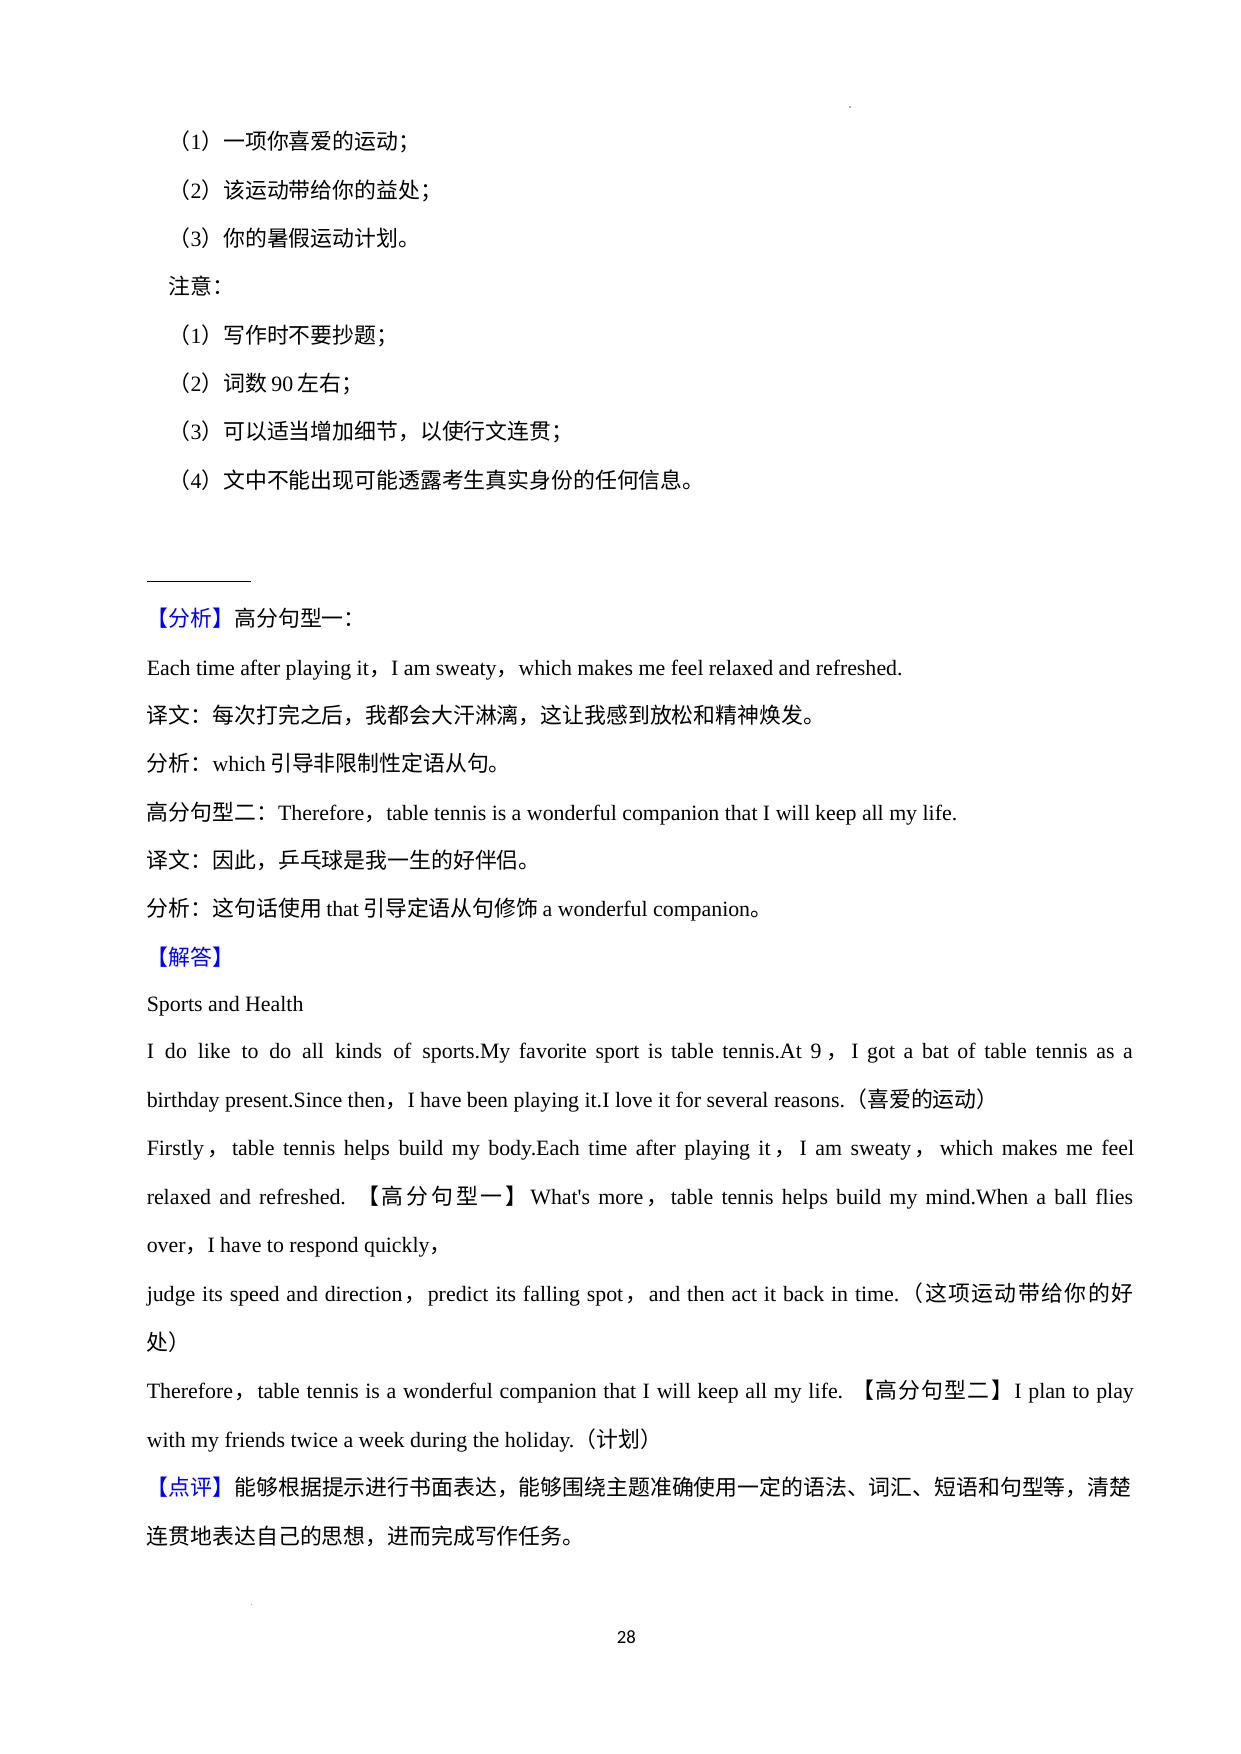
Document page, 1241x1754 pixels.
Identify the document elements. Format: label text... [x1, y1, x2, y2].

text （1）写作时不要抄题； [147, 317, 1134, 350]
text 译文：每次打完之后，我都会大汗淋漓，这让我感到放松和精神焕发。 [147, 697, 1134, 730]
text I do like to do all kinds of sports.My favorite sport is table tennis.At 9，I got a bat of table tennis as a birthday present.Since then，I have been playing it.I love it for several reasons.（喜爱的运动） [147, 1032, 1134, 1114]
text 【分析】高分句型一： [147, 601, 1134, 633]
text （4）文中不能出现可能透露考生真实身份的任何信息。 [147, 462, 1134, 495]
text judge its speed and direction，predict its falling spot，and then act it back in time.（这项运动带给你的好处） [147, 1275, 1134, 1357]
text 注意： [147, 269, 1134, 301]
text （3）你的暑假运动计划。 [147, 221, 1134, 253]
text （1）一项你喜爱的运动； [147, 124, 1134, 156]
text 高分句型二：Therefore，table tennis is a wonderful companion that I will keep all my life. [147, 794, 1134, 827]
text 【点评】能够根据提示进行书面表达，能够围绕主题准确使用一定的语法、词汇、短语和句型等，清楚连贯地表达自己的思想，进而完成写作任务。 [147, 1469, 1134, 1551]
text （2）词数90左右； [147, 366, 1134, 398]
text 分析：which引导非限制性定语从句。 [147, 746, 1134, 778]
text 分析：这句话使用that引导定语从句修饰a wonderful companion。 [147, 891, 1134, 923]
text （3）可以适当增加细节，以使行文连贯； [147, 414, 1134, 446]
text Sports and Health [147, 987, 1134, 1020]
text 【解答】 [147, 939, 1134, 972]
text 译文：因此，乒乓球是我一生的好伴侣。 [147, 842, 1134, 875]
text Firstly，table tennis helps build my body.Each time after playing it，I am sweaty，which makes me feel relaxed and refreshed. 【高分句型一】What's more，table tennis helps build my mind.When a ball flies over，I have to respond quickly， [147, 1129, 1134, 1259]
text Therefore，table tennis is a wonderful companion that I will keep all my life. 【高分句型二】I plan to play with my friends twice a week during the holiday.（计划） [147, 1372, 1134, 1454]
text Each time after playing it，I am sweaty，which makes me feel relaxed and refreshed. [147, 649, 1134, 682]
text （2）该运动带给你的益处； [147, 172, 1134, 205]
